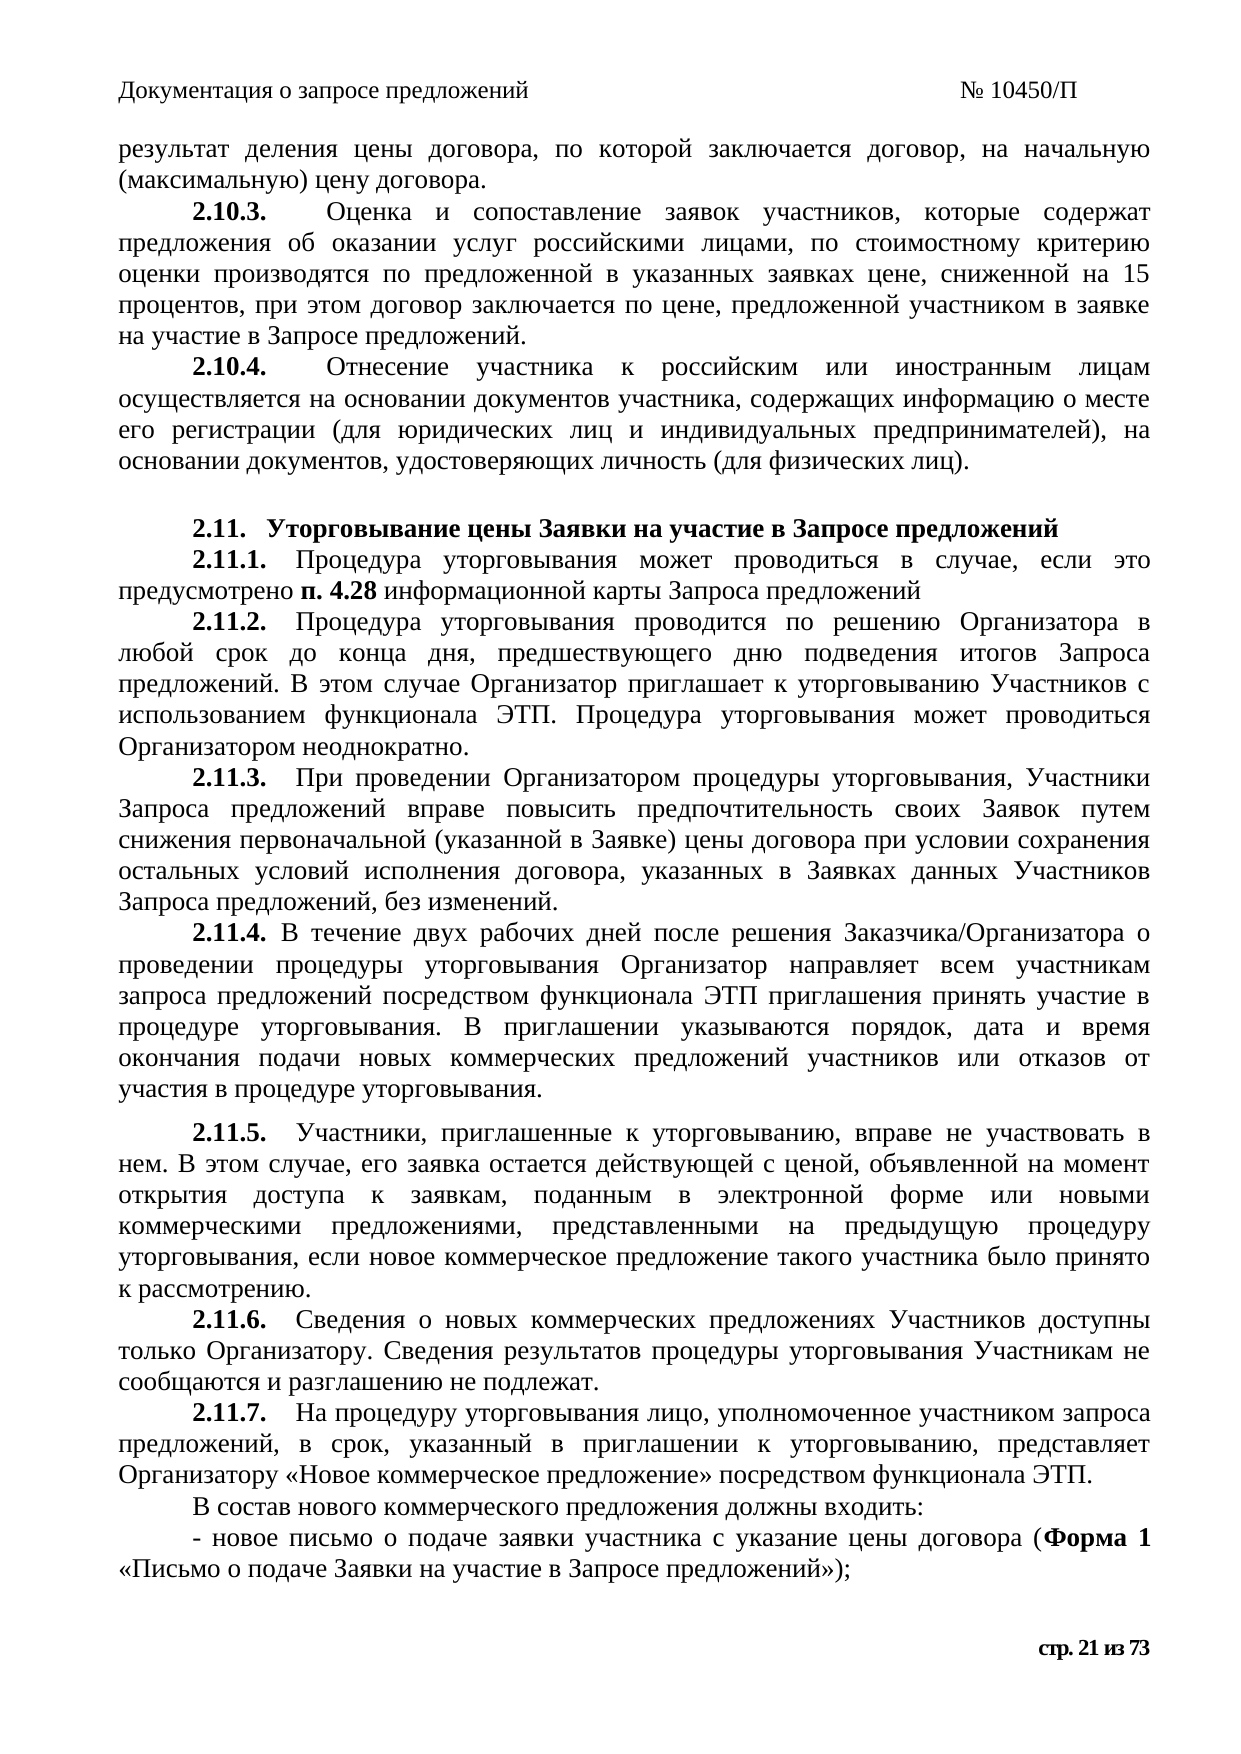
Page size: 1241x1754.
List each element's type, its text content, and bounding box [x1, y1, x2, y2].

list Сведения о новых коммерческих предложениях Участников доступны только Организатору. Сведения результатов процедуры уторговывания Участникам не сообщаются и разглашению не подлежат. [118, 1303, 1152, 1396]
list В состав нового коммерческого предложения должны входить: [118, 1490, 1152, 1521]
list При проведении Организатором процедуры уторговывания, Участники Запроса предложений вправе повысить предпочтительность своих Заявок путем снижения первоначальной (указанной в Заявке) цены договора при условии сохранения остальных условий исполнения договора, указанных в Заявках данных Участников Запроса предложений, без изменений. [118, 761, 1152, 917]
text Отнесение участника к российским или иностранным лицам осуществляется на основании документов участника, содержащих информацию о месте его регистрации (для юридических лиц и индивидуальных предпринимателей), на основании документов, удостоверяющих личность (для физических лиц). [118, 351, 1152, 475]
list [118, 132, 1152, 195]
list В течение двух рабочих дней после решения Заказчика/Организатора о проведении процедуры уторговывания Организатор направляет всем участникам запроса предложений посредством функционала ЭТП приглашения принять участие в процедуре уторговывания. В приглашении указываются порядок, дата и время окончания подачи новых коммерческих предложений участников или отказов от участия в процедуре уторговывания. [118, 917, 1152, 1103]
list Процедура уторговывания проводится по решению Организатора в любой срок до конца дня, предшествующего дню подведения итогов Запроса предложений. В этом случае Организатор приглашает к уторговыванию Участников с использованием функционала ЭТП. Процедура уторговывания может проводиться Организатором неоднократно. [118, 605, 1152, 761]
list На процедуру уторговывания лицо, уполномоченное участником запроса предложений, в срок, указанный в приглашении к уторговыванию, представляет Организатору «Новое коммерческое предложение» посредством функционала ЭТП. [118, 1396, 1152, 1490]
text Оценка и сопоставление заявок участников, которые содержат предложения об оказании услуг российскими лицами, по стоимостному критерию оценки производятся по предложенной в указанных заявках цене, сниженной на 15 процентов, при этом договор заключается по цене, предложенной участником в заявке на участие в Запросе предложений. [118, 195, 1152, 351]
subtitle Уторговывание цены Заявки на участие в Запросе предложений [118, 512, 1152, 543]
list - новое письмо о подаче заявки участника с указание цены договора (Форма 1 «Письмо о подаче Заявки на участие в Запросе предложений»); [118, 1521, 1152, 1583]
list Участники, приглашенные к уторговыванию, вправе не участвовать в нем. В этом случае, его заявка остается действующей с ценой, объявленной на момент открытия доступа к заявкам, поданным в электронной форме или новыми коммерческими предложениями, представленными на предыдущую процедуру уторговывания, если новое коммерческое предложение такого участника было принято к рассмотрению. [118, 1116, 1152, 1303]
list Процедура уторговывания может проводиться в случае, если это предусмотрено п. 4.28 информационной карты Запроса предложений [118, 543, 1152, 605]
